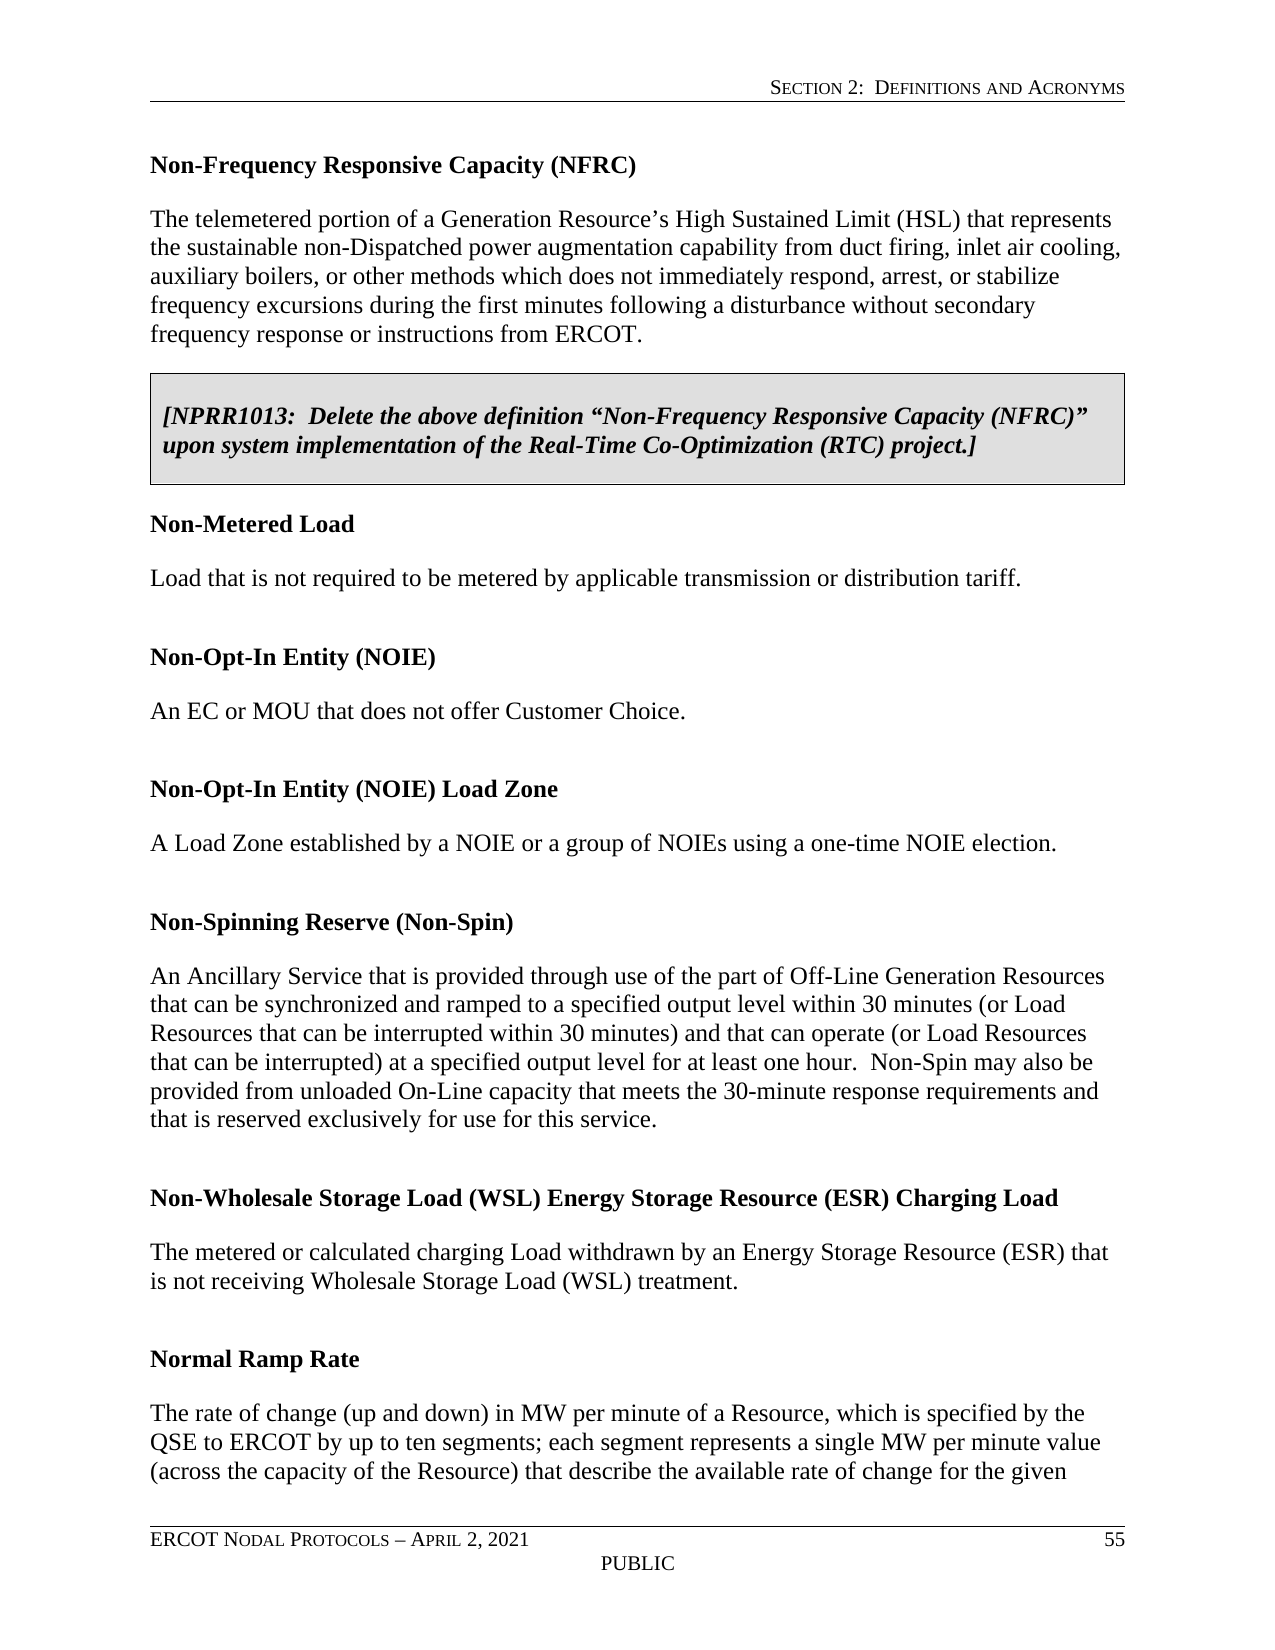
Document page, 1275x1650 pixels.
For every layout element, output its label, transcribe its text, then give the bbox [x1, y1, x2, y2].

text The telemetered portion of a Generation Resource’s High Sustained Limit (HSL) that represents the sustainable non-Dispatched power augmentation capability from duct firing, inlet air cooling, auxiliary boilers, or other methods which does not immediately respond, arrest, or stabilize frequency excursions during the first minutes following a disturbance without secondary frequency response or instructions from ERCOT. [150, 204, 1125, 347]
text Normal Ramp Rate [150, 1344, 1125, 1373]
text A Load Zone established by a NOIE or a group of NOIEs using a one-time NOIE election. [150, 828, 1125, 857]
text Non-Opt-In Entity (NOIE) [150, 642, 1125, 671]
text Load that is not required to be metered by applicable transmission or distribution tariff. [150, 563, 1125, 592]
text Non-Wholesale Storage Load (WSL) Energy Storage Resource (ESR) Charging Load [150, 1183, 1125, 1212]
text An Ancillary Service that is provided through use of the part of Off-Line Generation Resources that can be synchronized and ramped to a specified output level within 30 minutes (or Load Resources that can be interrupted within 30 minutes) and that can operate (or Load Resources that can be interrupted) at a specified output level for at least one hour. Non-Spin may also be provided from unloaded On-Line capacity that meets the 30-minute response requirements and that is reserved exclusively for use for this service. [150, 961, 1125, 1133]
text An EC or MOU that does not offer Customer Choice. [150, 696, 1125, 724]
text Non-Frequency Responsive Capacity (NFRC) [150, 150, 1125, 179]
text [150, 1398, 1125, 1484]
text Non-Opt-In Entity (NOIE) Load Zone [150, 774, 1125, 803]
table_header [NPRR1013: Delete the above definition “Non-Frequency Responsive Capacity (NFRC)” upon system implementation of the Real-Time Co-Optimization (RTC) project.] [151, 374, 1124, 483]
text Non-Metered Load [150, 509, 1125, 538]
text Non-Spinning Reserve (Non-Spin) [150, 907, 1125, 936]
text The metered or calculated charging Load withdrawn by an Energy Storage Resource (ESR) that is not receiving Wholesale Storage Load (WSL) treatment. [150, 1237, 1125, 1294]
